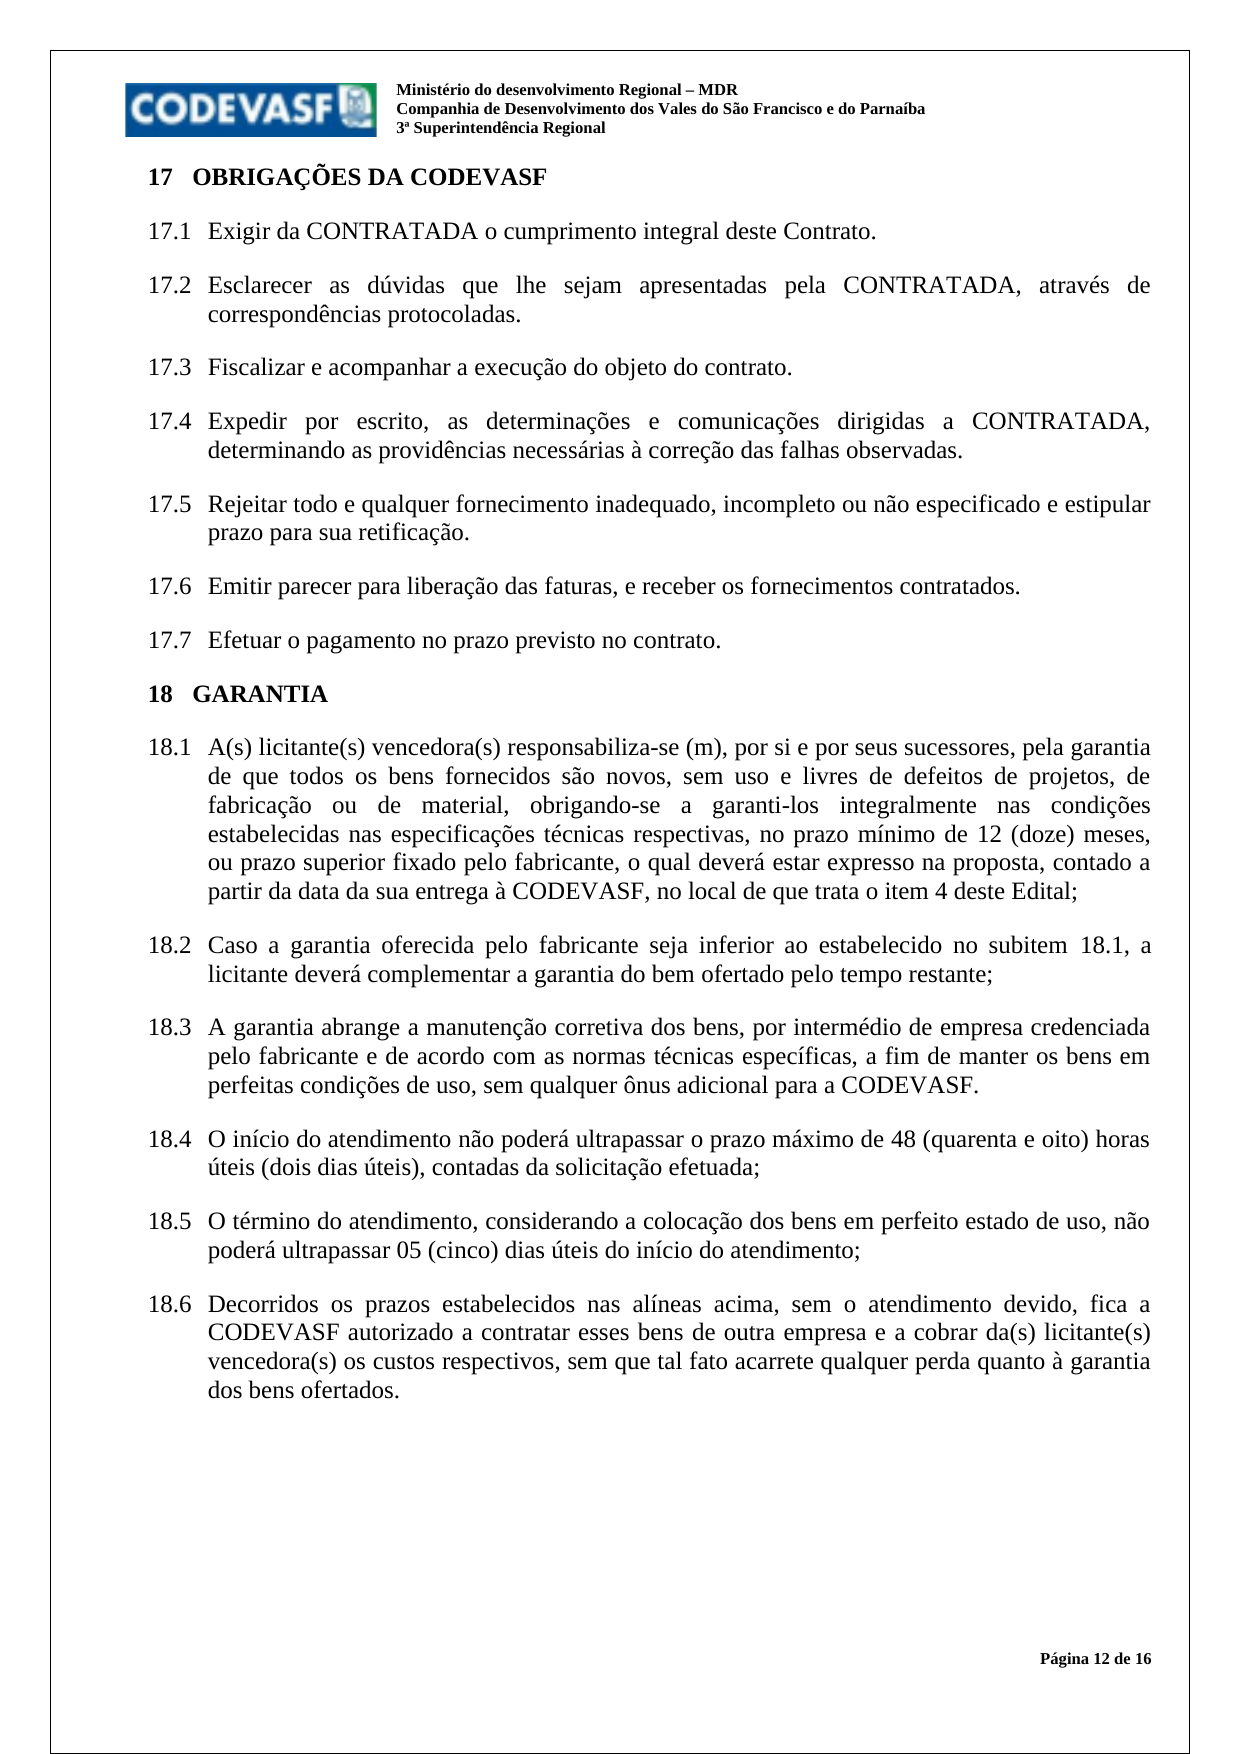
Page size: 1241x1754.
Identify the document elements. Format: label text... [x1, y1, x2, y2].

subtitle O início do atendimento não poderá ultrapassar o prazo máximo de 48 (quarenta e oito) horas úteis (dois dias úteis), contadas da solicitação efetuada; [148, 1124, 1152, 1181]
subtitle Efetuar o pagamento no prazo previsto no contrato. [148, 625, 1152, 654]
subtitle O término do atendimento, considerando a colocação dos bens em perfeito estado de uso, não poderá ultrapassar 05 (cinco) dias úteis do início do atendimento; [148, 1206, 1152, 1264]
subtitle Esclarecer as dúvidas que lhe sejam apresentadas pela CONTRATADA, através de correspondências protocoladas. [148, 270, 1152, 327]
subtitle GARANTIA [148, 679, 1152, 707]
subtitle A(s) licitante(s) vencedora(s) responsabiliza-se (m), por si e por seus sucessores, pela garantia de que todos os bens fornecidos são novos, sem uso e livres de defeitos de projetos, de fabricação ou de material, obrigando-se a garanti-los integralmente nas condições estabelecidas nas especificações técnicas respectivas, no prazo mínimo de 12 (doze) meses, ou prazo superior fixado pelo fabricante, o qual deverá estar expresso na proposta, contado a partir da data da sua entrega à CODEVASF, no local de que trata o item 4 deste Edital; [148, 732, 1152, 905]
subtitle Decorridos os prazos estabelecidos nas alíneas acima, sem o atendimento devido, fica a CODEVASF autorizado a contratar esses bens de outra empresa e a cobrar da(s) licitante(s) vencedora(s) os custos respectivos, sem que tal fato acarrete qualquer perda quanto à garantia dos bens ofertados. [148, 1289, 1152, 1404]
subtitle Caso a garantia oferecida pelo fabricante seja inferior ao estabelecido no subitem 21.1, a licitante deverá complementar a garantia do bem ofertado pelo tempo restante; [148, 930, 1152, 987]
subtitle Rejeitar todo e qualquer fornecimento inadequado, incompleto ou não especificado e estipular prazo para sua retificação. [148, 489, 1152, 546]
subtitle Expedir por escrito, as determinações e comunicações dirigidas a CONTRATADA, determinando as providências necessárias à correção das falhas observadas. [148, 406, 1152, 464]
subtitle OBRIGAÇÕES DA CODEVASF [148, 162, 1152, 191]
subtitle Emitir parecer para liberação das faturas, e receber os fornecimentos contratados. [148, 571, 1152, 600]
subtitle Fiscalizar e acompanhar a execução do objeto do contrato. [148, 352, 1152, 381]
subtitle A garantia abrange a manutenção corretiva dos bens, por intermédio de empresa credenciada pelo fabricante e de acordo com as normas técnicas específicas, a fim de manter os bens em perfeitas condições de uso, sem qualquer ônus adicional para a CODEVASF. [148, 1012, 1152, 1099]
subtitle Exigir da CONTRATADA o cumprimento integral deste Contrato. [148, 216, 1152, 245]
